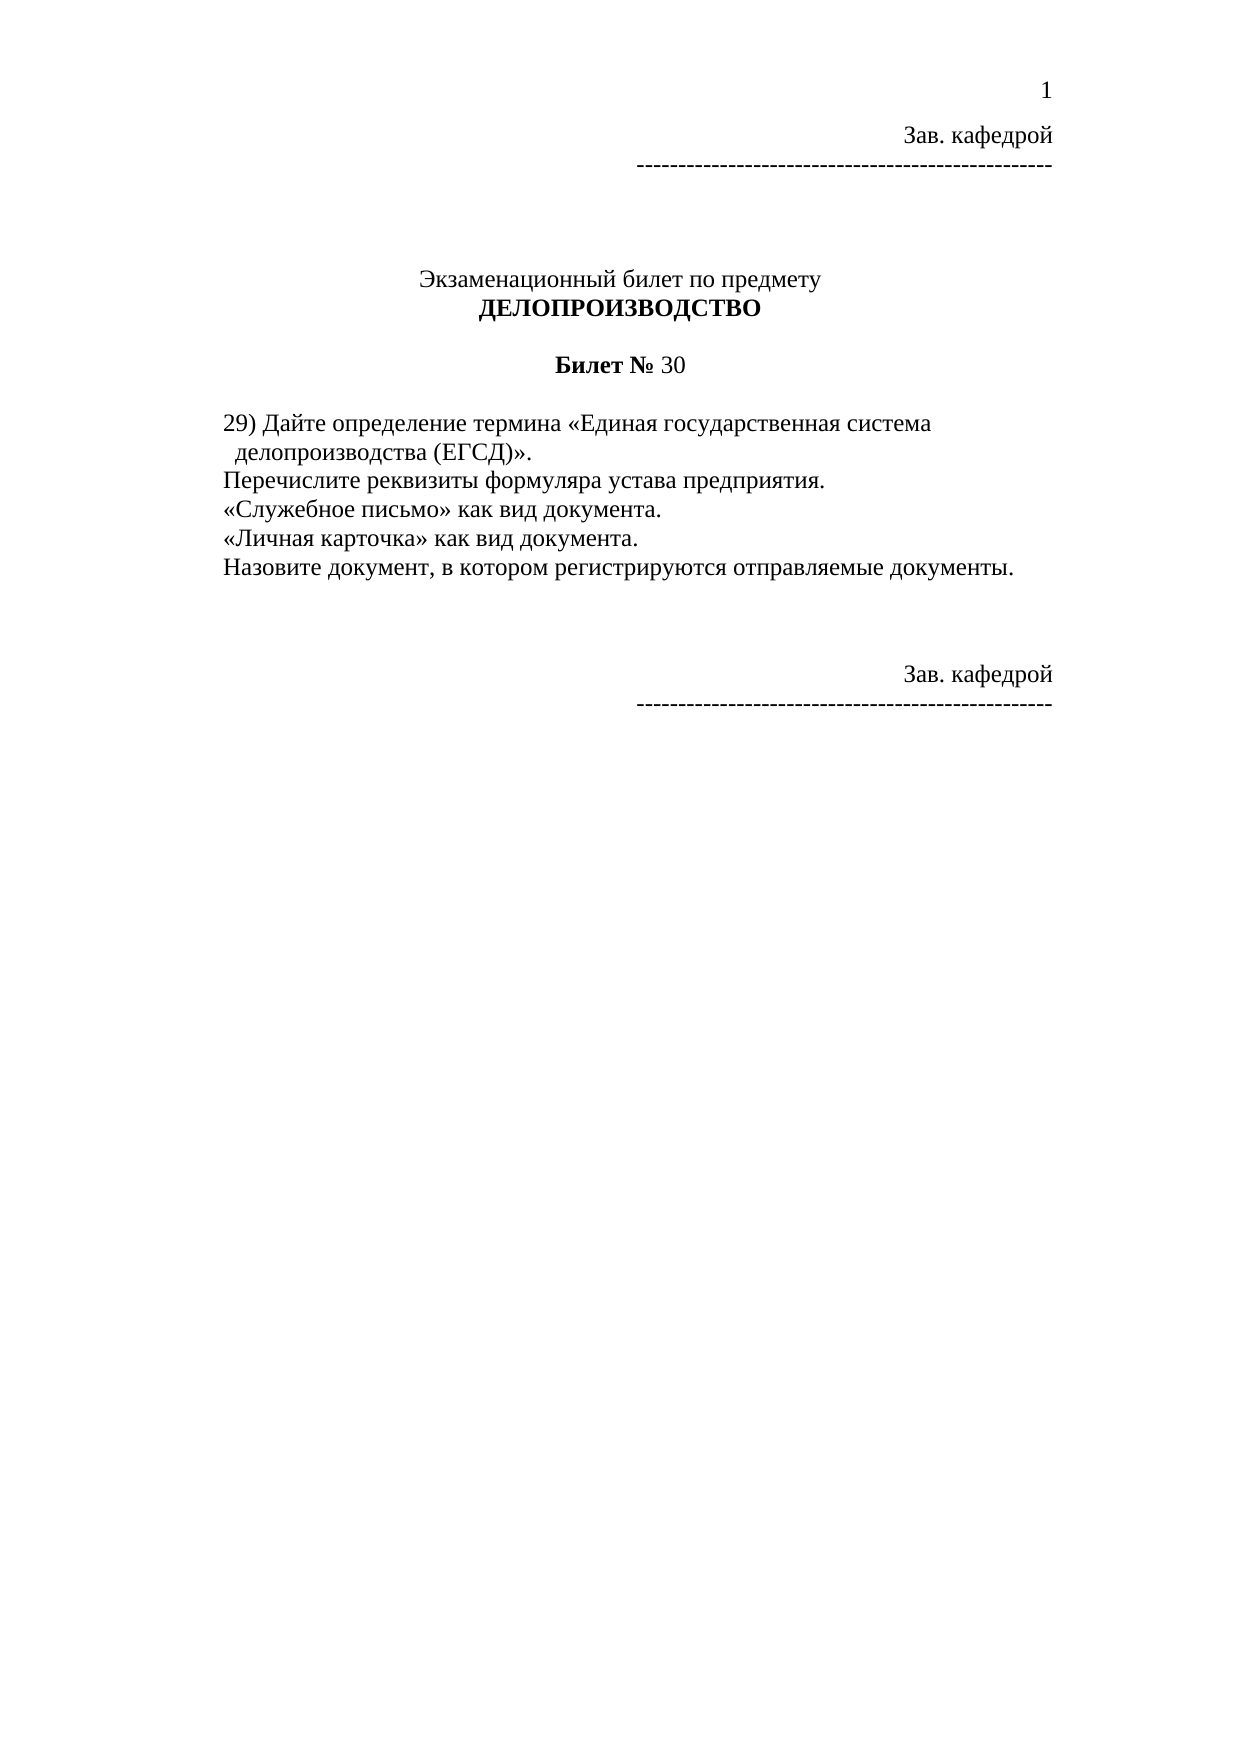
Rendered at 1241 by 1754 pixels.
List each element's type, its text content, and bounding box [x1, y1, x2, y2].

text -------------------------------------------------- [187, 149, 1053, 178]
list Дайте определение термина «Единая государственная система делопроизводства (ЕГСД)». [223, 408, 1053, 466]
list Перечислите реквизиты формуляра устава предприятия. [223, 466, 1053, 494]
text Зав. кафедрой [187, 121, 1053, 149]
text Билет № 30 [187, 351, 1053, 379]
text ДЕЛОПРОИЗВОДСТВО [187, 293, 1053, 322]
text -------------------------------------------------- [187, 688, 1053, 717]
list Назовите документ, в котором регистрируются отправляемые документы. [223, 552, 1053, 581]
text Экзаменационный билет по предмету [187, 264, 1053, 293]
list «Личная карточка» как вид документа. [223, 523, 1053, 552]
list «Служебное письмо» как вид документа. [223, 494, 1053, 523]
text Зав. кафедрой [187, 659, 1053, 688]
